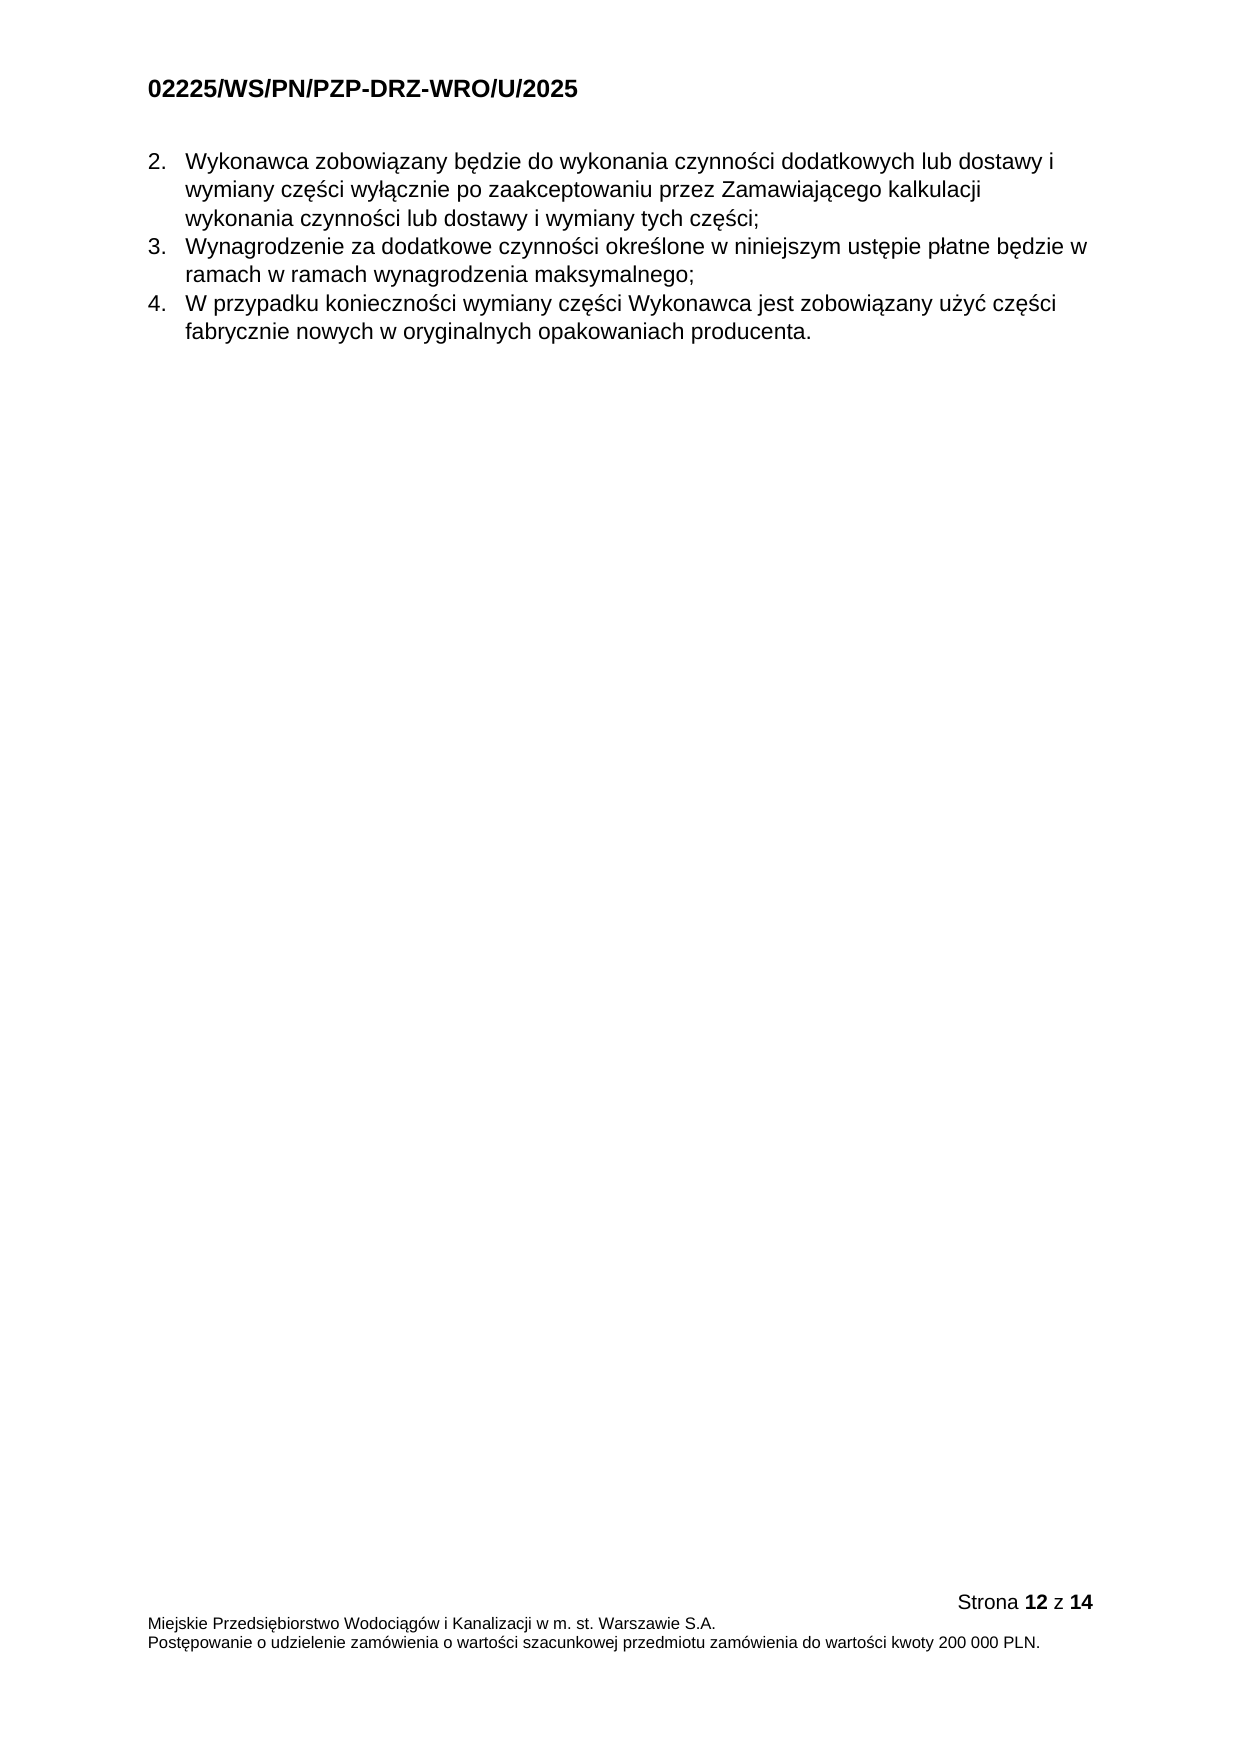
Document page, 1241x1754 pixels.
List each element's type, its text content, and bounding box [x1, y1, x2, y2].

list W przypadku konieczności wymiany części Wykonawca jest zobowiązany użyć części fabrycznie nowych w oryginalnych opakowaniach producenta. [148, 290, 1093, 344]
list Wynagrodzenie za dodatkowe czynności określone w niniejszym ustępie płatne będzie w ramach w ramach wynagrodzenia maksymalnego; [148, 233, 1093, 288]
list Wykonawca zobowiązany będzie do wykonania czynności dodatkowych lub dostawy i wymiany części wyłącznie po zaakceptowaniu przez Zamawiającego kalkulacji wykonania czynności lub dostawy i wymiany tych części; [148, 148, 1093, 231]
